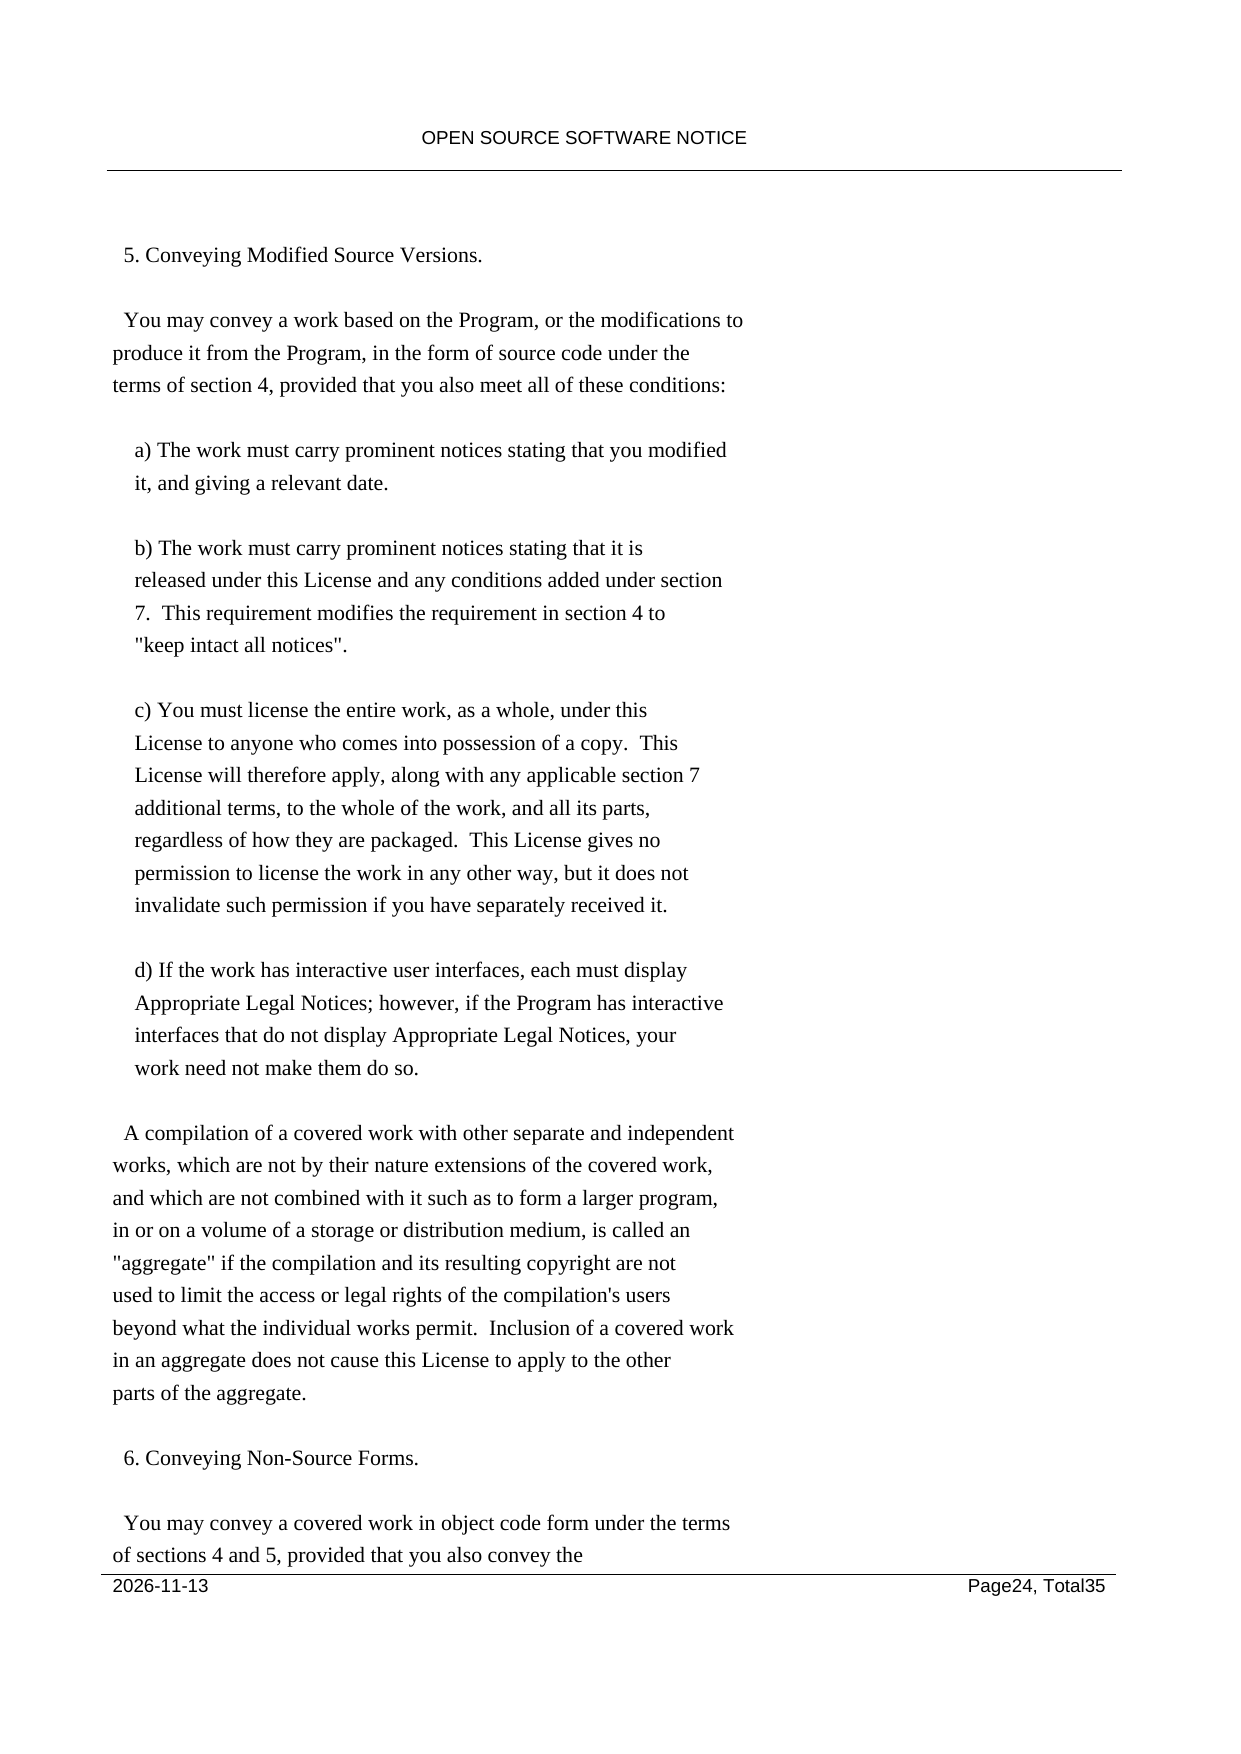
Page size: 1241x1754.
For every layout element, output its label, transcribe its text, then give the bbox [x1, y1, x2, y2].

text invalidate such permission if you have separately received it. [112, 889, 1128, 921]
text additional terms, to the whole of the work, and all its parts, [112, 791, 1128, 824]
text 6. Conveying Non-Source Forms. [112, 1441, 1128, 1474]
text beyond what the individual works permit. Inclusion of a covered work [112, 1311, 1128, 1344]
text produce it from the Program, in the form of source code under the [112, 336, 1128, 369]
text used to limit the access or legal rights of the compilation's users [112, 1279, 1128, 1311]
text b) The work must carry prominent notices stating that it is [112, 531, 1128, 564]
text work need not make them do so. [112, 1051, 1128, 1084]
text You may convey a covered work in object code form under the terms [112, 1506, 1128, 1539]
text c) You must license the entire work, as a whole, under this [112, 694, 1128, 726]
text "keep intact all notices". [112, 629, 1128, 661]
text License will therefore apply, along with any applicable section 7 [112, 759, 1128, 791]
text parts of the aggregate. [112, 1376, 1128, 1409]
text in or on a volume of a storage or distribution medium, is called an [112, 1214, 1128, 1246]
text released under this License and any conditions added under section [112, 564, 1128, 596]
text d) If the work has interactive user interfaces, each must display [112, 954, 1128, 986]
text works, which are not by their nature extensions of the covered work, [112, 1149, 1128, 1181]
text 5. Conveying Modified Source Versions. [112, 239, 1128, 271]
text Appropriate Legal Notices; however, if the Program has interactive [112, 986, 1128, 1019]
text "aggregate" if the compilation and its resulting copyright are not [112, 1246, 1128, 1279]
text and which are not combined with it such as to form a larger program, [112, 1181, 1128, 1214]
text 7. This requirement modifies the requirement in section 4 to [112, 596, 1128, 629]
text A compilation of a covered work with other separate and independent [112, 1116, 1128, 1149]
text You may convey a work based on the Program, or the modifications to [112, 304, 1128, 336]
text terms of section 4, provided that you also meet all of these conditions: [112, 369, 1128, 401]
text a) The work must carry prominent notices stating that you modified [112, 434, 1128, 466]
text regardless of how they are packaged. This License gives no [112, 824, 1128, 856]
text License to anyone who comes into possession of a copy. This [112, 726, 1128, 759]
text of sections 4 and 5, provided that you also convey the [112, 1539, 1128, 1571]
text interfaces that do not display Appropriate Legal Notices, your [112, 1019, 1128, 1051]
text permission to license the work in any other way, but it does not [112, 856, 1128, 889]
text it, and giving a relevant date. [112, 466, 1128, 499]
text in an aggregate does not cause this License to apply to the other [112, 1344, 1128, 1376]
